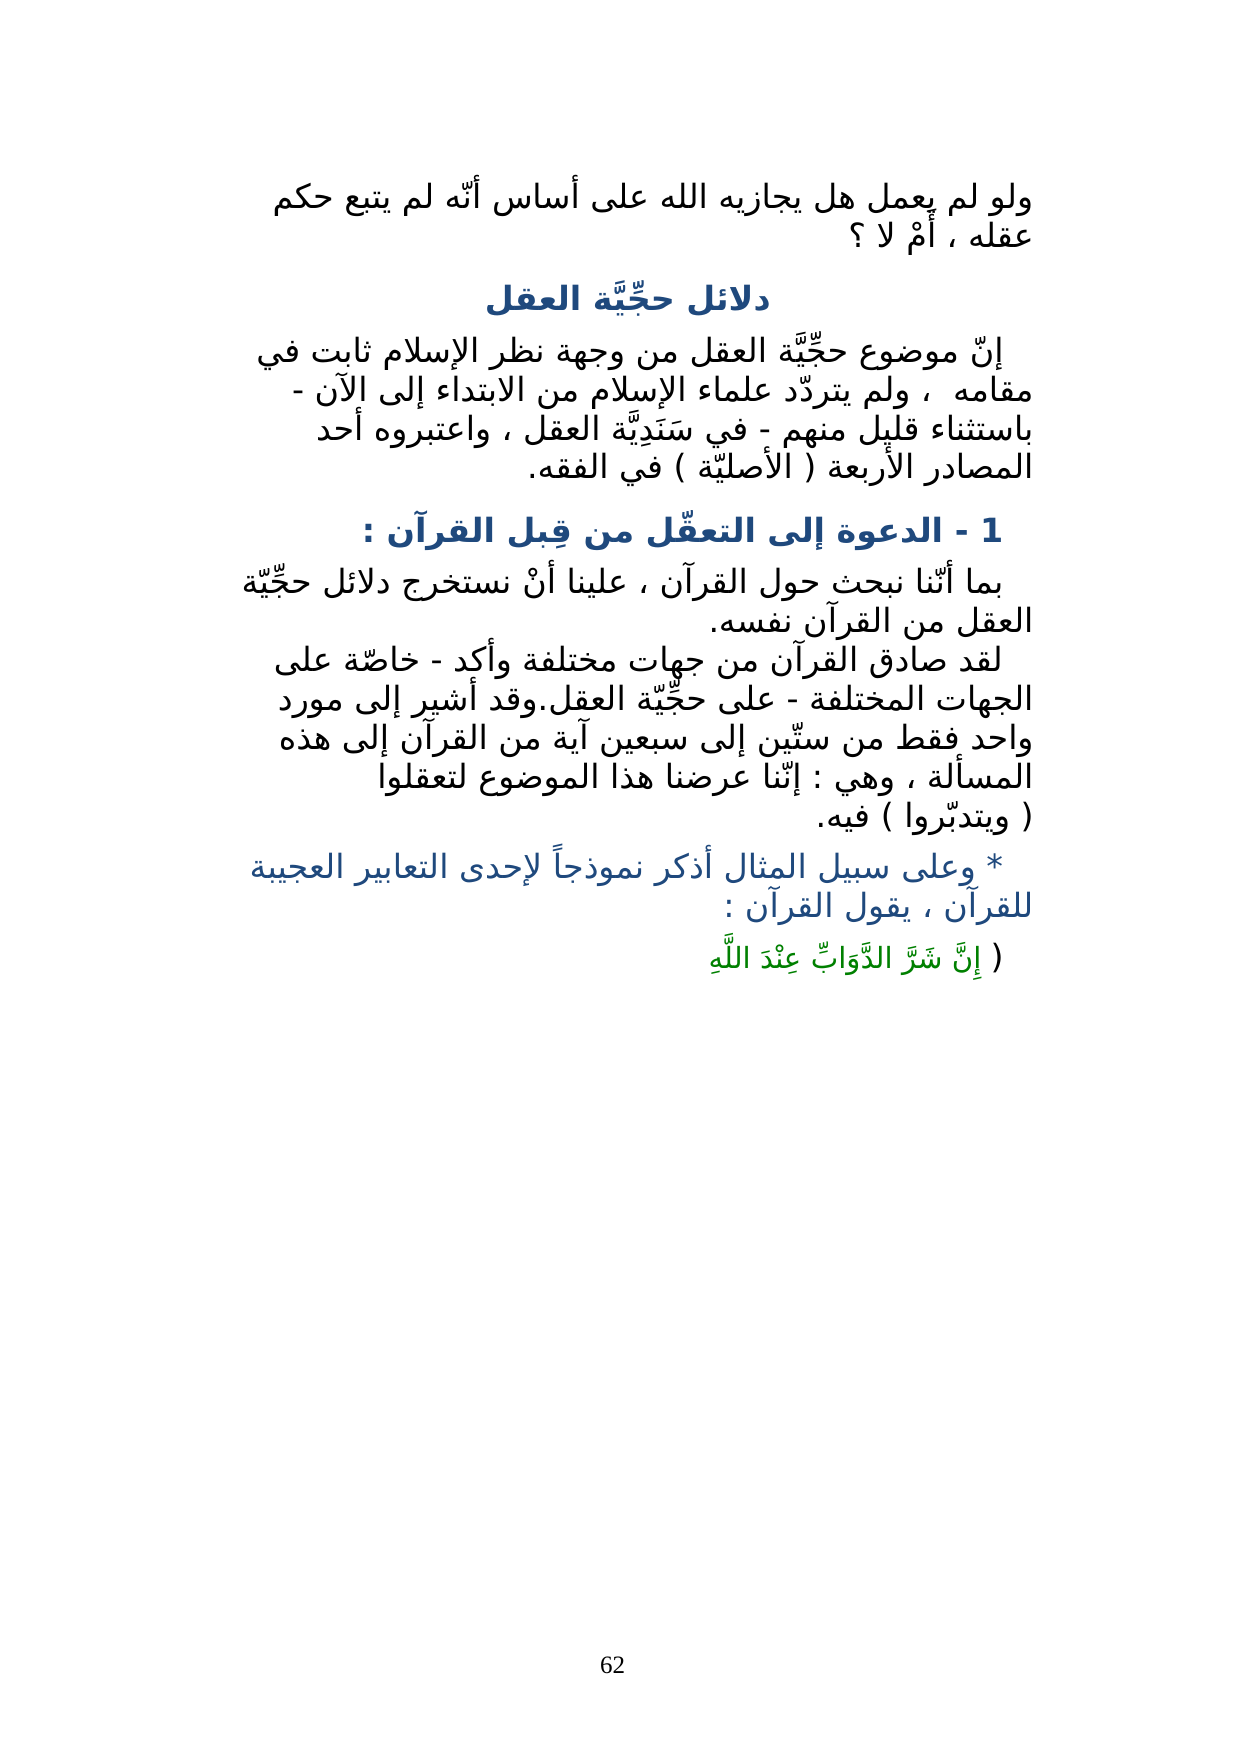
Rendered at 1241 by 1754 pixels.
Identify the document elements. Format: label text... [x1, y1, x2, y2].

text ولو لم يعمل هل يجازيه الله على أساس أنّه لم يتبع حكم عقله ، أَمْ لا ؟ [222, 177, 1033, 255]
subtitle دلائل حجِّيَّة العقل [222, 280, 1033, 319]
subtitle 1 - الدعوة إلى التعقّل من قِبل القرآن : [222, 512, 1033, 551]
text لقد صادق القرآن من جهات مختلفة وأكد - خاصّة على الجهات المختلفة - على حجِّيّة العقل.وقد أشير إلى مورد واحد فقط من ستّين إلى سبعين آية من القرآن إلى هذه المسألة ، وهي : إنّنا عرضنا هذا الموضوع لتعقلوا ( ويتدبّروا ) فيه. [222, 641, 1033, 835]
text إنّ موضوع حجِّيَّة العقل من وجهة نظر الإسلام ثابت في مقامه ‎ ، ولم يتردّد علماء الإسلام من الابتداء إلى الآن - باستثناء قليل منهم - في سَنَدِيَّة العقل ، واعتبروه أحد المصادر الأربعة ( الأصليّة ) في الفقه. [222, 331, 1033, 487]
text بما أنّنا نبحث حول القرآن ، علينا أنْ نستخرج دلائل حجِّيّة العقل من القرآن نفسه. [222, 563, 1033, 641]
text ( إِنَّ شَرَّ الدَّوَابِّ عِنْدَ اللَّهِ [222, 938, 1033, 977]
subtitle * وعلى سبيل المثال أذكر نموذجاً لإحدى التعابير العجيبة للقرآن ، يقول القرآن : [222, 847, 1033, 925]
